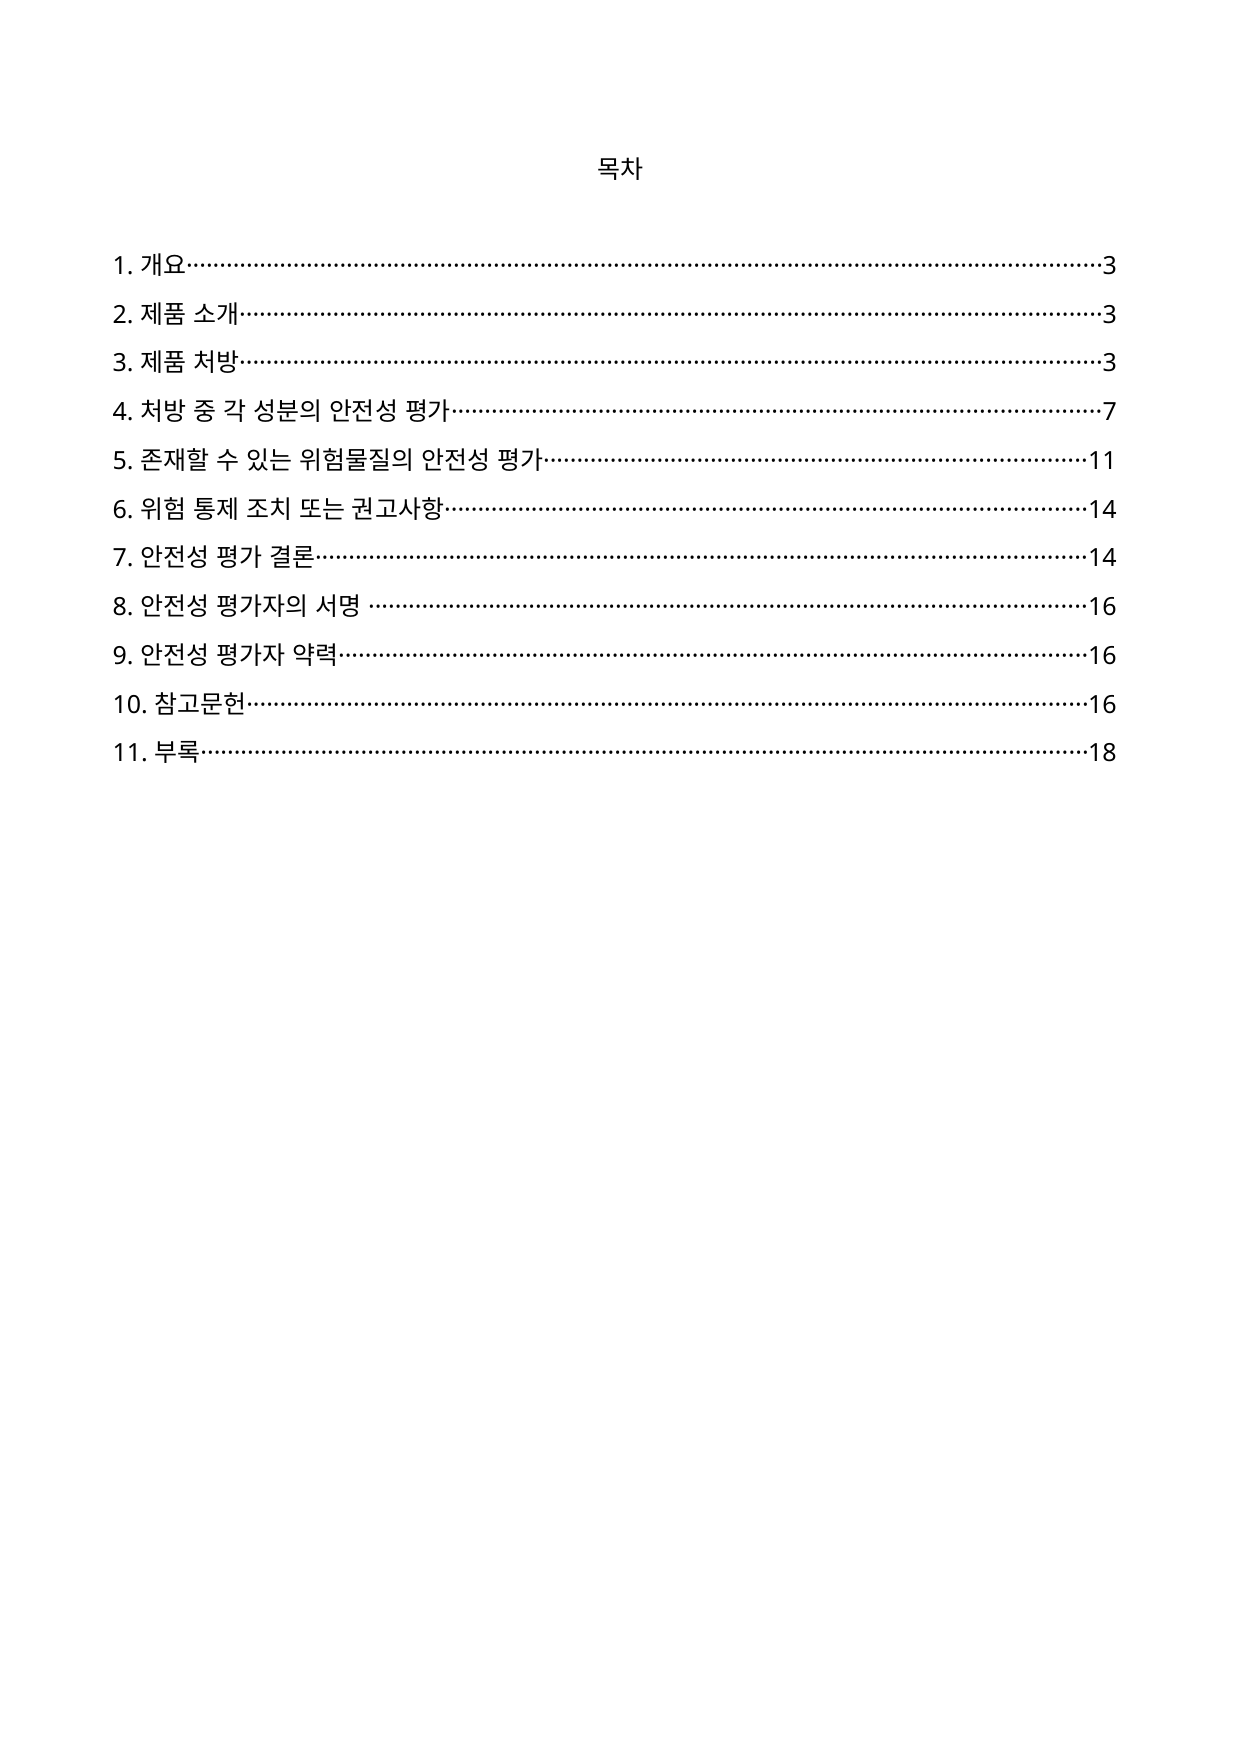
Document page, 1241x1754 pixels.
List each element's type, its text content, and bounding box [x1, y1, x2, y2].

text 6. 위험 통제 조치 또는 권고사항 14 [112, 489, 1128, 525]
text 1. 개요 3 [112, 245, 1128, 282]
text 목차 [112, 150, 1128, 186]
text 5. 존재할 수 있는 위험물질의 안전성 평가 11 [112, 440, 1128, 477]
text 8. 안전성 평가자의 서명 16 [112, 587, 1128, 623]
text 10. 참고문헌 16 [112, 684, 1128, 720]
text 3. 제품 처방 3 [112, 343, 1128, 379]
text 9. 안전성 평가자 약력 16 [112, 635, 1128, 672]
text 4. 처방 중 각 성분의 안전성 평가 7 [112, 392, 1128, 428]
text 7. 안전성 평가 결론 14 [112, 538, 1128, 574]
text 2. 제품 소개 3 [112, 294, 1128, 330]
text 11. 부록 18 [112, 733, 1128, 769]
